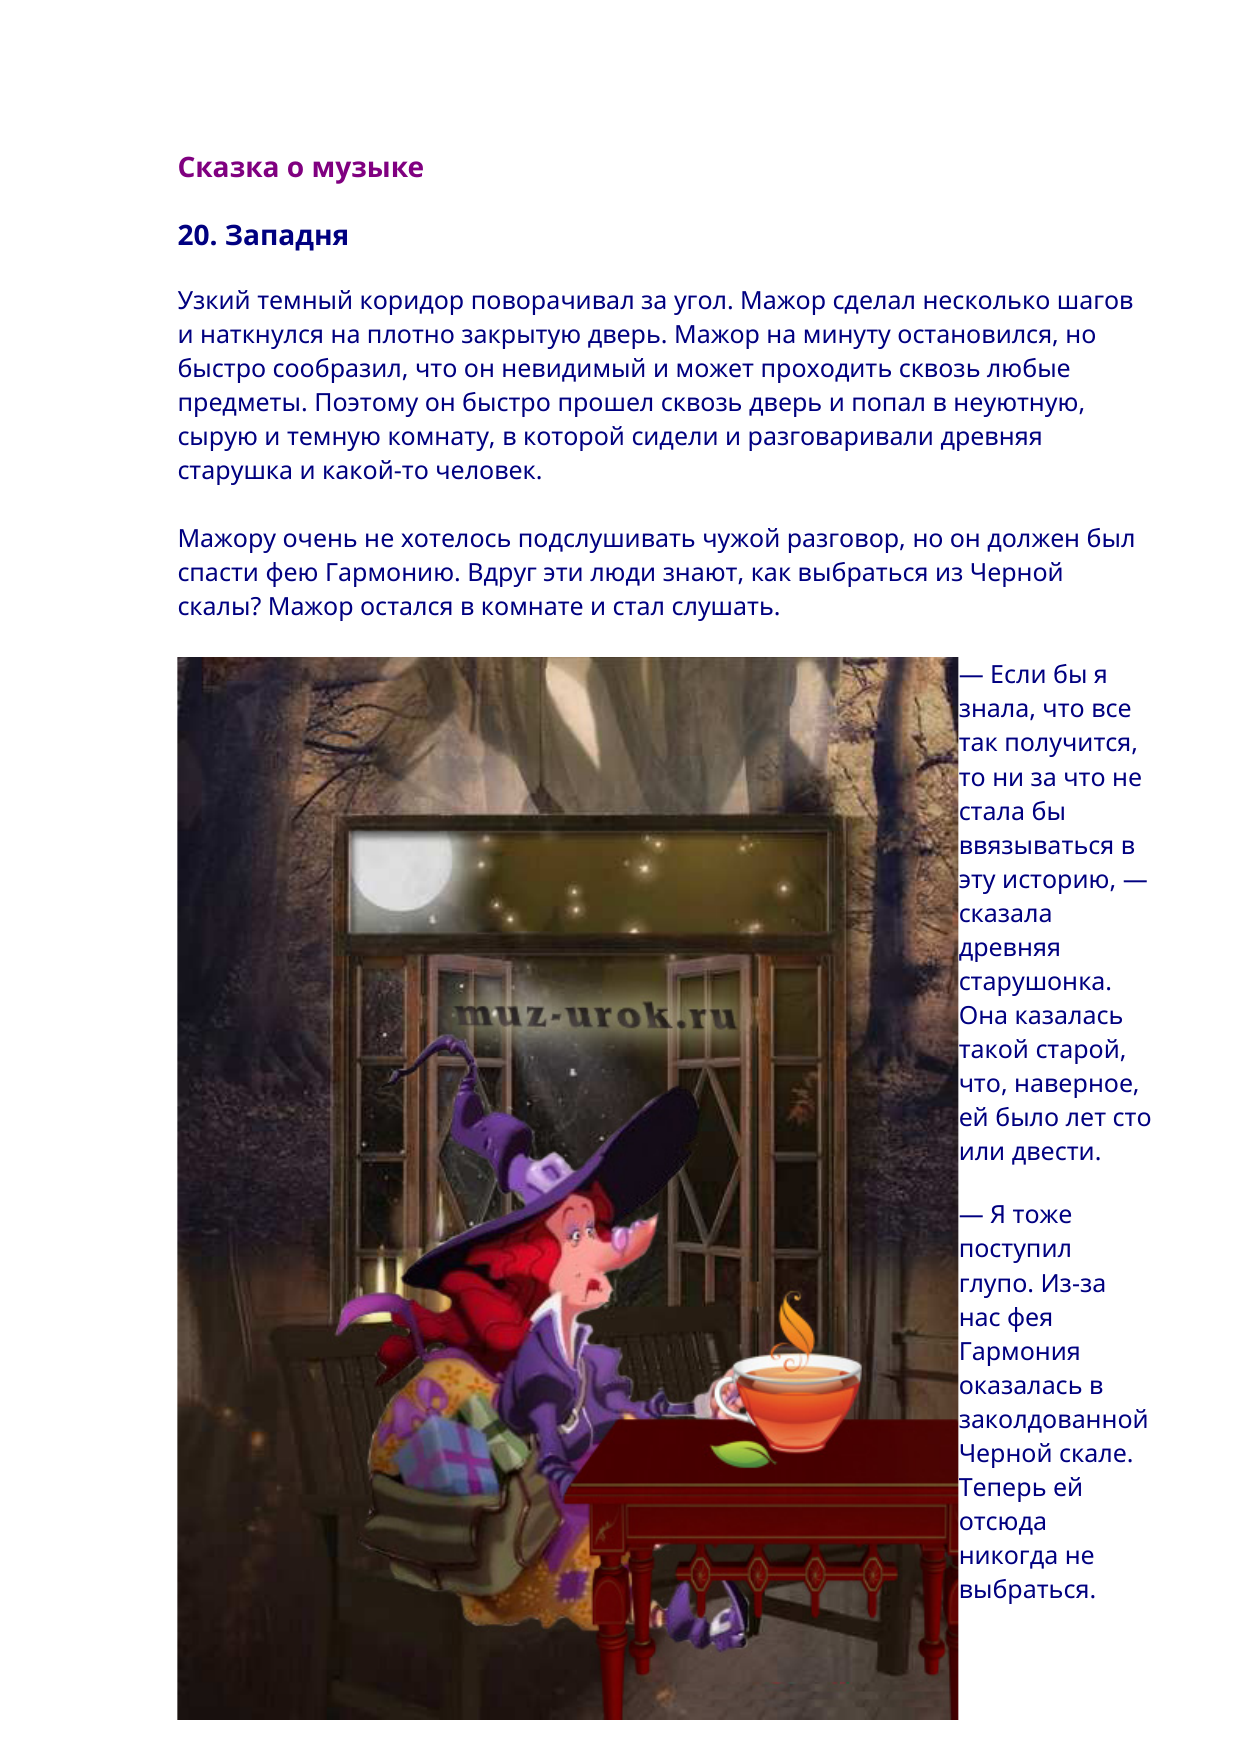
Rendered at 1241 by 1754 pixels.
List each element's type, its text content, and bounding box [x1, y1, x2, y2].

text 20. Западня [177, 215, 1152, 253]
text Сказка о музыке [177, 147, 1152, 186]
picture [177, 657, 959, 1720]
text Узкий темный коридор поворачивал за угол. Мажор сделал несколько шагов и наткнулся на плотно закрытую дверь. Мажор на минуту остановился, но быстро сообразил, что он невидимый и может проходить сквозь любые предметы. Поэтому он быстро прошел сквозь дверь и попал в неуютную, сырую и темную комнату, в которой сидели и разговаривали древняя старушка и какой-то человек. Мажору очень не хотелось подслушивать чужой разговор, но он должен был спасти фею Гармонию. Вдруг эти люди знают, как выбраться из Черной скалы? Мажор остался в комнате и стал слушать. — Если бы я знала, что все так получится, то ни за что не стала бы ввязываться в эту историю, — сказала древняя старушонка. Она казалась такой старой, что, наверное, ей было лет сто или двести. [177, 282, 1152, 1168]
